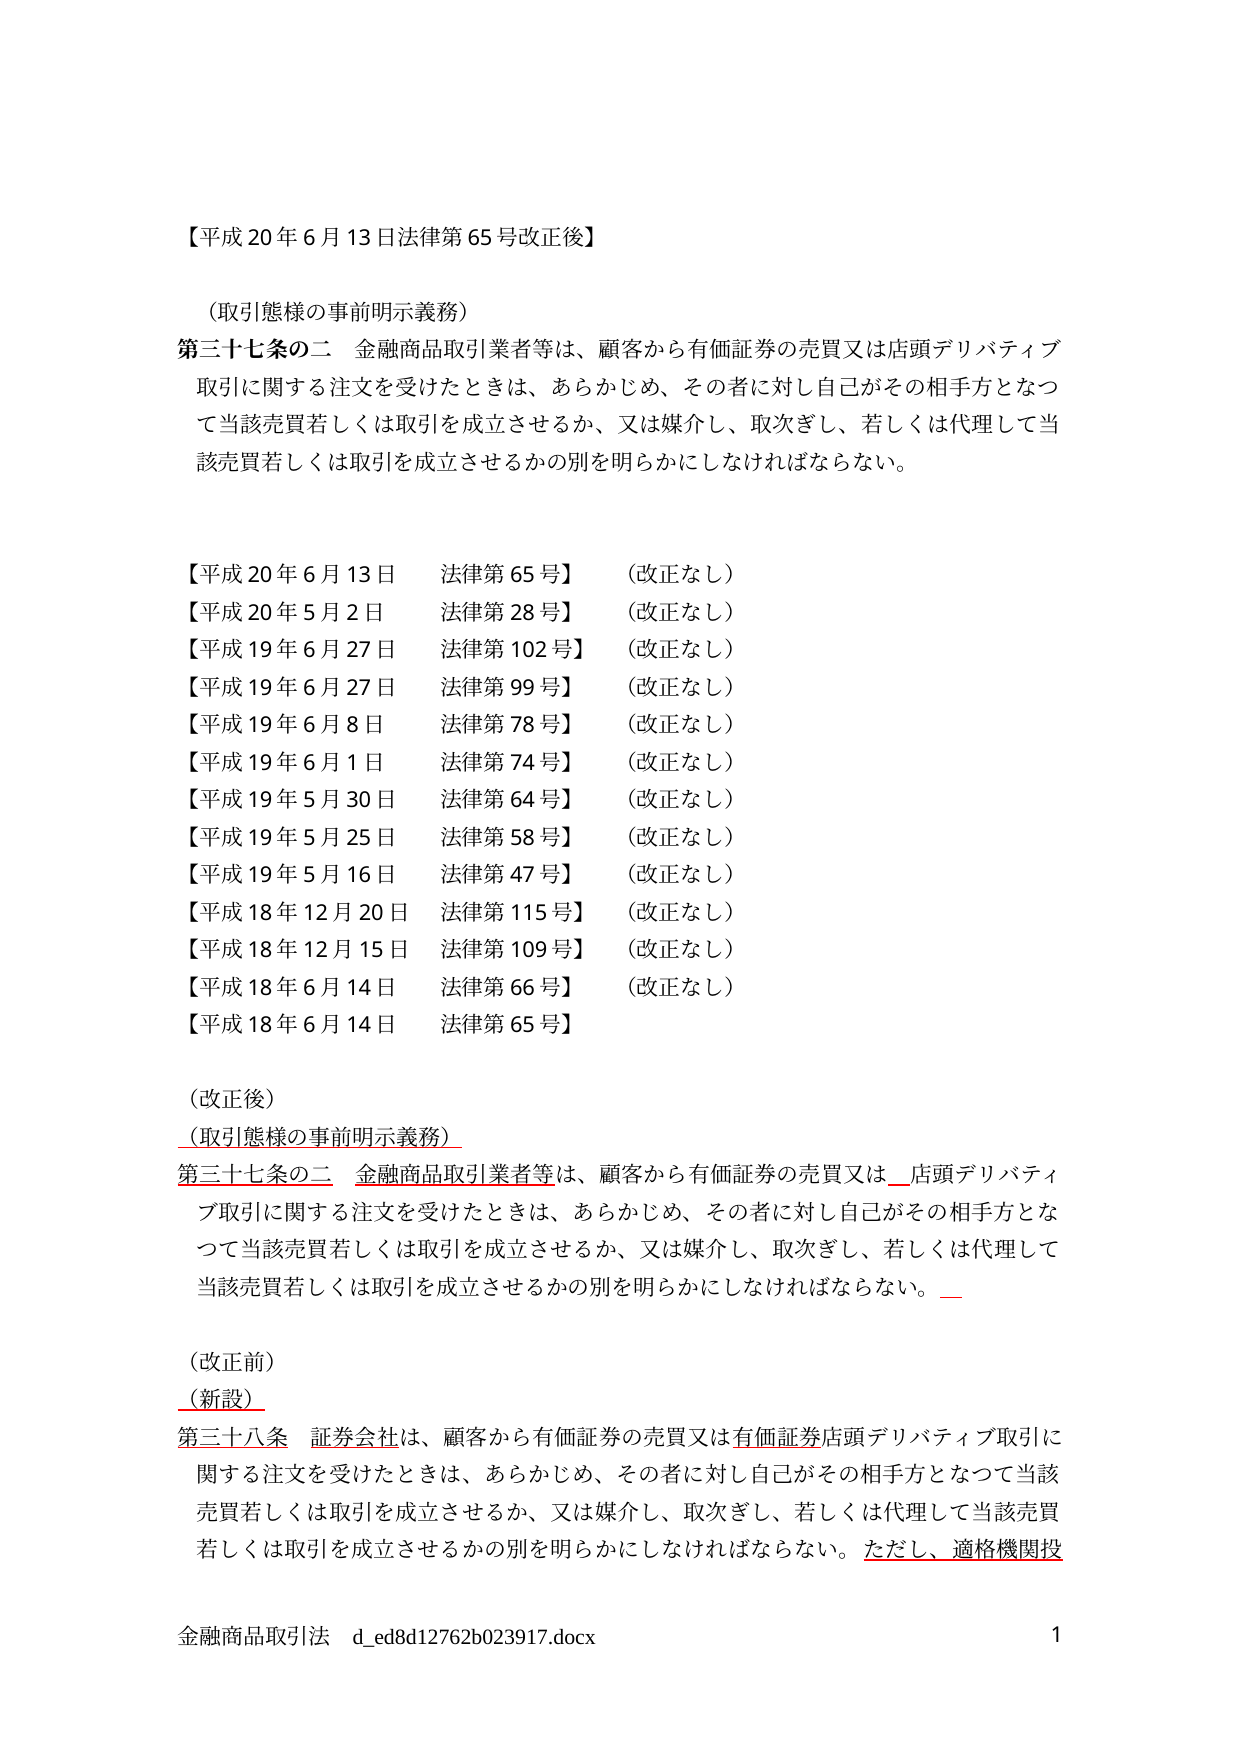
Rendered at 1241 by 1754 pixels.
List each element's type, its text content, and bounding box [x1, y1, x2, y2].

text （改正前） [177, 1342, 1063, 1379]
text （改正後） [177, 1079, 1063, 1117]
text 【平成18年12月20日 法律第115号】 （改正なし） [177, 892, 1063, 929]
text （新設） [177, 1379, 1063, 1417]
text 【平成18年6月14日 法律第65号】 [177, 1004, 1063, 1042]
text 【平成19年5月16日 法律第47号】 （改正なし） [177, 854, 1063, 892]
text 【平成19年6月8日 法律第78号】 （改正なし） [177, 704, 1063, 742]
text 【平成19年6月27日 法律第99号】 （改正なし） [177, 667, 1063, 704]
text 【平成20年6月13日 法律第65号】 （改正なし） [177, 554, 1063, 592]
text 【平成19年5月30日 法律第64号】 （改正なし） [177, 779, 1063, 817]
text 第三十七条の二 金融商品取引業者等は、顧客から有価証券の売買又は店頭デリバティブ取引に関する注文を受けたときは、あらかじめ、その者に対し自己がその相手方となつて当該売買若しくは取引を成立させるか、又は媒介し、取次ぎし、若しくは代理して当該売買若しくは取引を成立させるかの別を明らかにしなければならない。 [177, 329, 1063, 479]
text 【平成20年5月2日 法律第28号】 （改正なし） [177, 592, 1063, 629]
text 【平成18年12月15日 法律第109号】 （改正なし） [177, 929, 1063, 967]
text 【平成19年5月25日 法律第58号】 （改正なし） [177, 817, 1063, 854]
text （取引態様の事前明示義務） [177, 1117, 1063, 1154]
text 【平成19年6月27日 法律第102号】 （改正なし） [177, 629, 1063, 667]
text 【平成19年6月1日 法律第74号】 （改正なし） [177, 742, 1063, 779]
text 第三十七条の二 金融商品取引業者等は、顧客から有価証券の売買又は 店頭デリバティブ取引に関する注文を受けたときは、あらかじめ、その者に対し自己がその相手方となつて当該売買若しくは取引を成立させるか、又は媒介し、取次ぎし、若しくは代理して当該売買若しくは取引を成立させるかの別を明らかにしなければならない。 [177, 1154, 1063, 1304]
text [177, 1417, 1063, 1567]
text 【平成20年6月13日法律第65号改正後】 [177, 217, 1063, 254]
text 【平成18年6月14日 法律第66号】 （改正なし） [177, 967, 1063, 1004]
text （取引態様の事前明示義務） [196, 292, 1063, 329]
